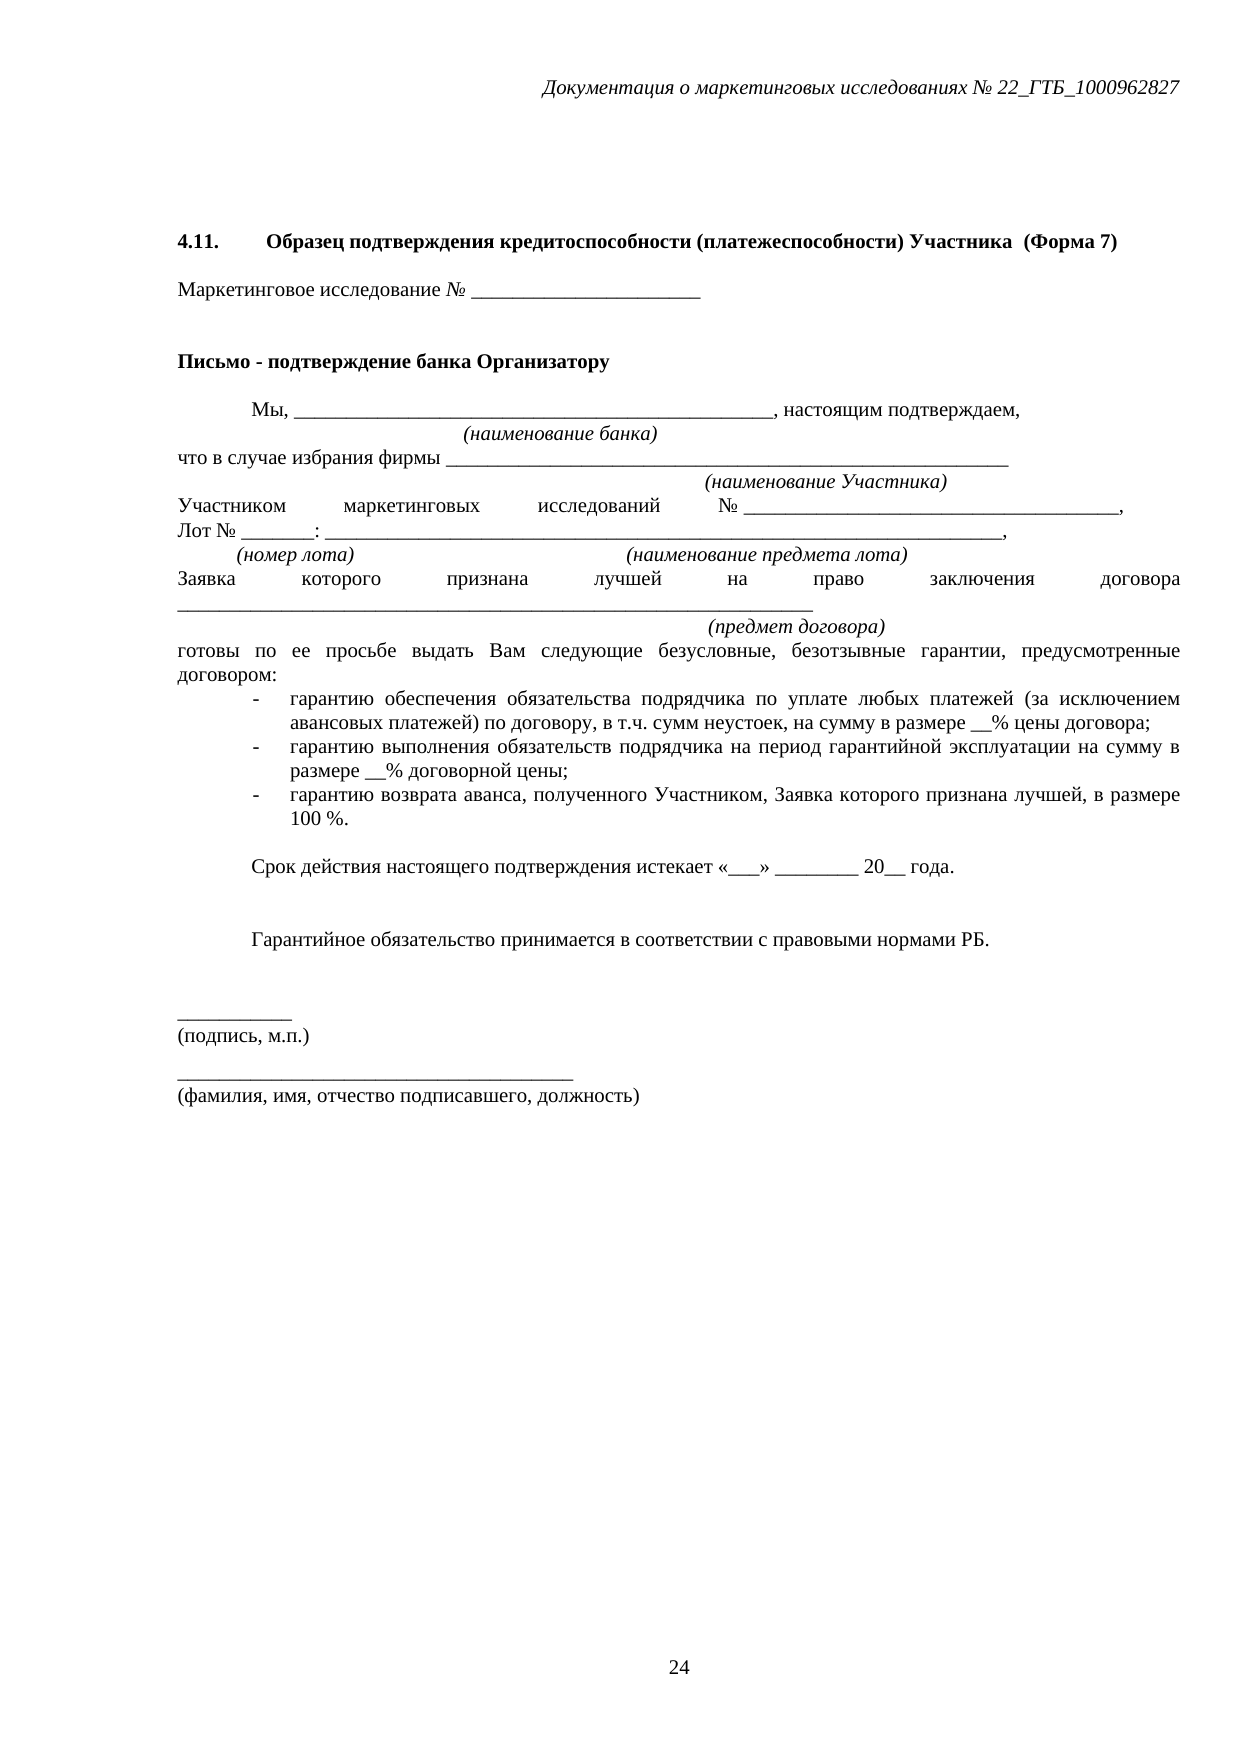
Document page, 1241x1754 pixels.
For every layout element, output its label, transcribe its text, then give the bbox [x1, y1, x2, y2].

text (номер лота) (наименование предмета лота) [177, 542, 1181, 566]
text Заявка которого признана лучшей на право заключения договора _____________________________________________________________ [177, 566, 1181, 614]
text (наименование Участника) [177, 469, 1181, 493]
text ___________ [177, 999, 1181, 1023]
text что в случае избрания фирмы ______________________________________________________ [177, 445, 1181, 469]
text (наименование банка) [177, 421, 1181, 445]
text (предмет договора) [177, 614, 1181, 638]
list гарантию обеспечения обязательства подрядчика по уплате любых платежей (за исключением авансовых платежей) по договору, в т.ч. сумм неустоек, на сумму в размере __% цены договора; [252, 686, 1181, 734]
text Маркетинговое исследование № ______________________ [177, 277, 1181, 301]
text (подпись, м.п.) [177, 1023, 1181, 1047]
text (фамилия, имя, отчество подписавшего, должность) [177, 1083, 1181, 1107]
text Мы, ______________________________________________, настоящим подтверждаем, [177, 397, 1181, 421]
text Гарантийное обязательство принимается в соответствии с правовыми нормами РБ. [177, 927, 1181, 951]
text ______________________________________ [177, 1059, 1181, 1083]
text Срок действия настоящего подтверждения истекает «___» ________ 20__ года. [177, 854, 1181, 878]
text Письмо - подтверждение банка Организатору [177, 349, 1181, 373]
list гарантию возврата аванса, полученного Участником, Заявка которого признана лучшей, в размере 100 %. [252, 782, 1181, 830]
list Образец подтверждения кредитоспособности (платежеспособности) Участника (Форма 7) [177, 229, 1181, 253]
text готовы по ее просьбе выдать Вам следующие безусловные, безотзывные гарантии, предусмотренные договором: [177, 638, 1181, 686]
list гарантию выполнения обязательств подрядчика на период гарантийной эксплуатации на сумму в размере __% договорной цены; [252, 734, 1181, 782]
text Участником маркетинговых исследований № ____________________________________, Лот № _______: _________________________________________________________________, [177, 493, 1181, 542]
